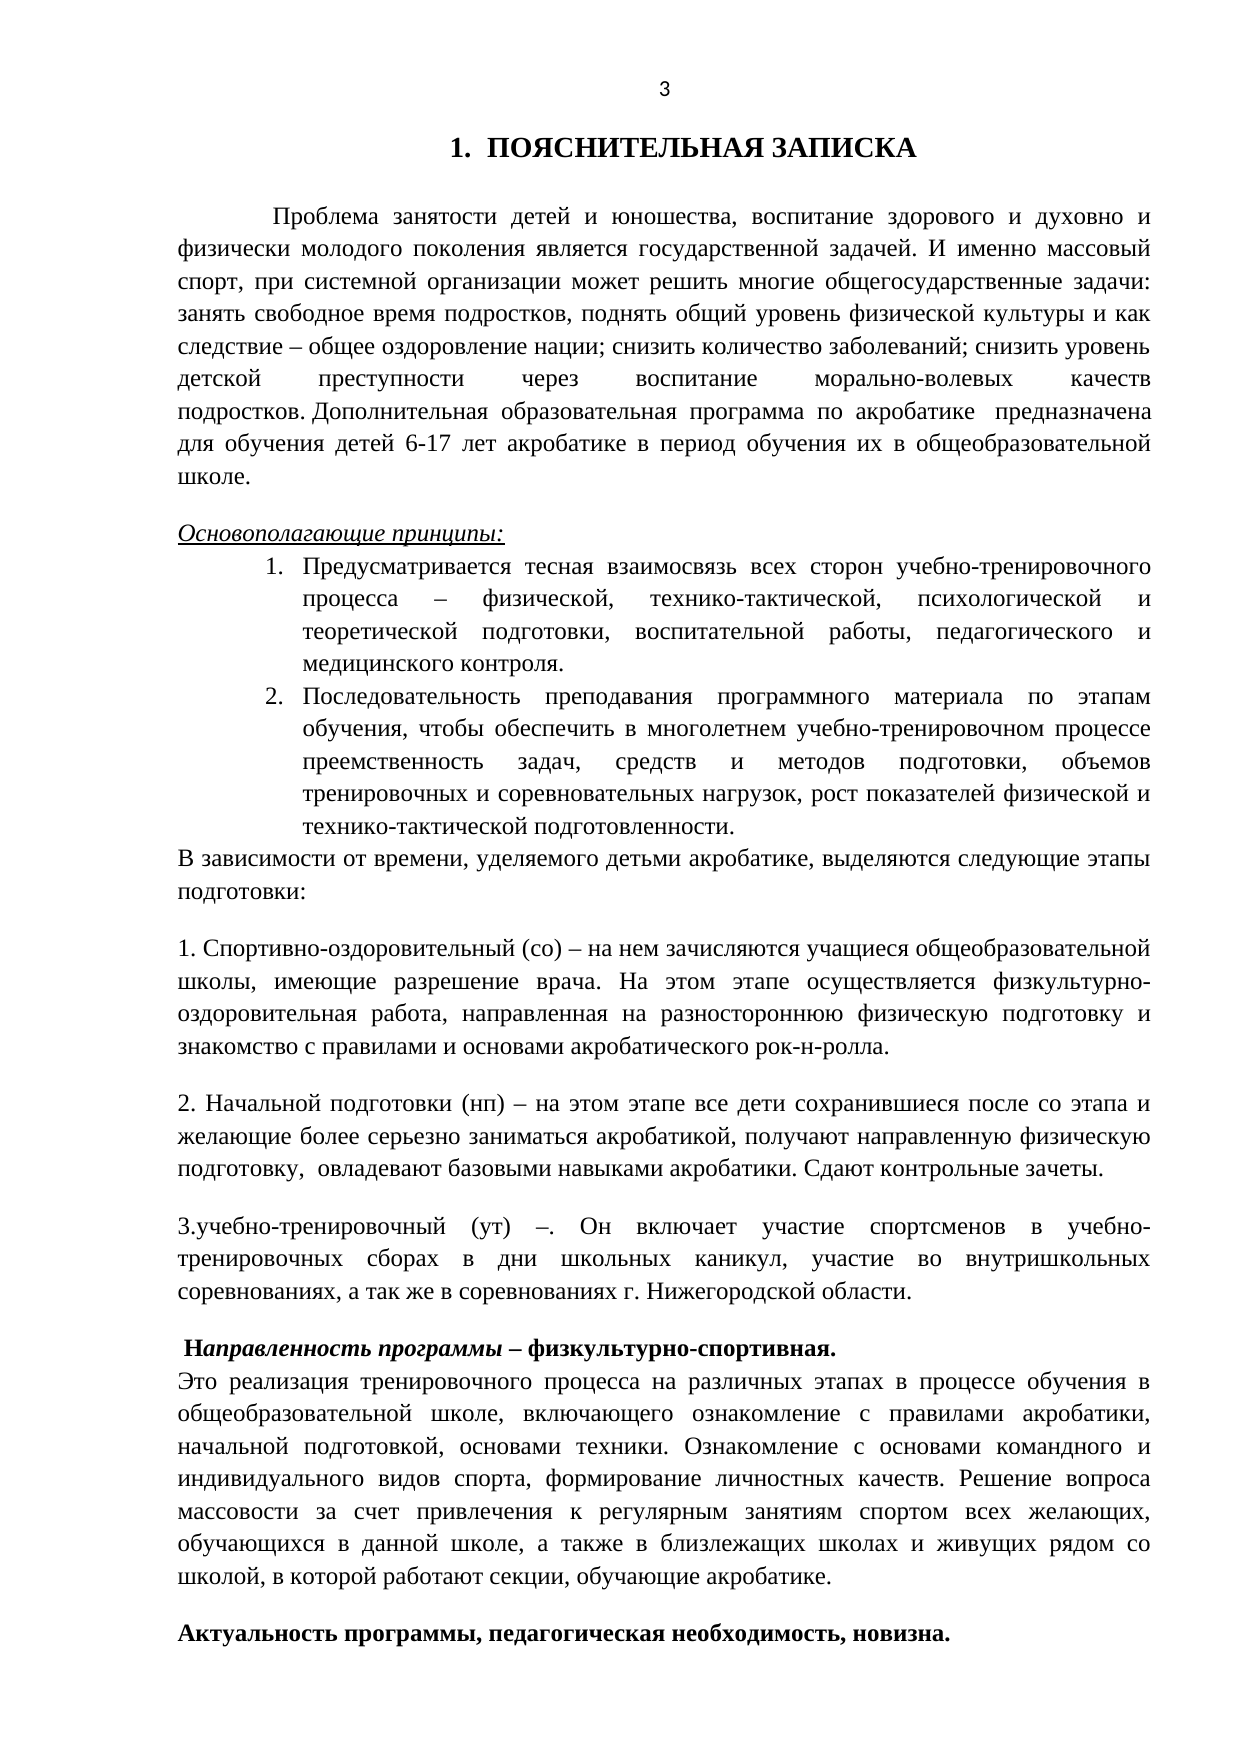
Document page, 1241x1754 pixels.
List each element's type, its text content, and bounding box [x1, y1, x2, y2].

text Направленность программы – физкультурно-спортивная. [177, 1329, 1152, 1362]
text 2. Начальной подготовки (нп) – на этом этапе все дети сохранившиеся после со этапа и желающие более серьезно заниматься акробатикой, получают направленную физическую подготовку, овладевают базовыми навыками акробатики. Сдают контрольные зачеты. [177, 1084, 1152, 1182]
list ПОЯСНИТЕЛЬНАЯ ЗАПИСКА [215, 130, 1152, 163]
text Проблема занятости детей и юношества, воспитание здорового и духовно и физически молодого поколения является государственной задачей. И именно массовый спорт, при системной организации может решить многие общегосударственные задачи: занять свободное время подростков, поднять общий уровень физической культуры и как следствие – общее оздоровление нации; снизить количество заболеваний; снизить уровень детской преступности через воспитание морально-волевых качеств подростков. Дополнительная образовательная программа по акробатике предназначена для обучения детей 6-17 лет акробатике в период обучения их в общеобразовательной школе. [177, 197, 1152, 489]
text 1. Спортивно-оздоровительный (со) – на нем зачисляются учащиеся общеобразовательной школы, имеющие разрешение врача. На этом этапе осуществляется физкультурно-оздоровительная работа, направленная на разностороннюю физическую подготовку и знакомство с правилами и основами акробатического рок-н-ролла. [177, 929, 1152, 1059]
text Это реализация тренировочного процесса на различных этапах в процессе обучения в общеобразовательной школе, включающего ознакомление с правилами акробатики, начальной подготовкой, основами техники. Ознакомление с основами командного и индивидуального видов спорта, формирование личностных качеств. Решение вопроса массовости за счет привлечения к регулярным занятиям спортом всех желающих, обучающихся в данной школе, а также в близлежащих школах и живущих рядом со школой, в которой работают секции, обучающие акробатике. [177, 1362, 1152, 1589]
list Последовательность преподавания программного материала по этапам обучения, чтобы обеспечить в многолетнем учебно-тренировочном процессе преемственность задач, средств и методов подготовки, объемов тренировочных и соревновательных нагрузок, рост показателей физической и технико-тактической подготовленности. [265, 677, 1152, 839]
text Основополагающие принципы: [177, 514, 1152, 547]
text 3.учебно-тренировочный (ут) –. Он включает участие спортсменов в учебно-тренировочных сборах в дни школьных каникул, участие во внутришкольных соревнованиях, а так же в соревнованиях г. Нижегородской области. [177, 1207, 1152, 1304]
list Предусматривается тесная взаимосвязь всех сторон учебно-тренировочного процесса – физической, технико-тактической, психологической и теоретической подготовки, воспитательной работы, педагогического и медицинского контроля. [265, 547, 1152, 677]
text Актуальность программы, педагогическая необходимость, новизна. [177, 1614, 1152, 1647]
text В зависимости от времени, уделяемого детьми акробатике, выделяются следующие этапы подготовки: [177, 839, 1152, 904]
